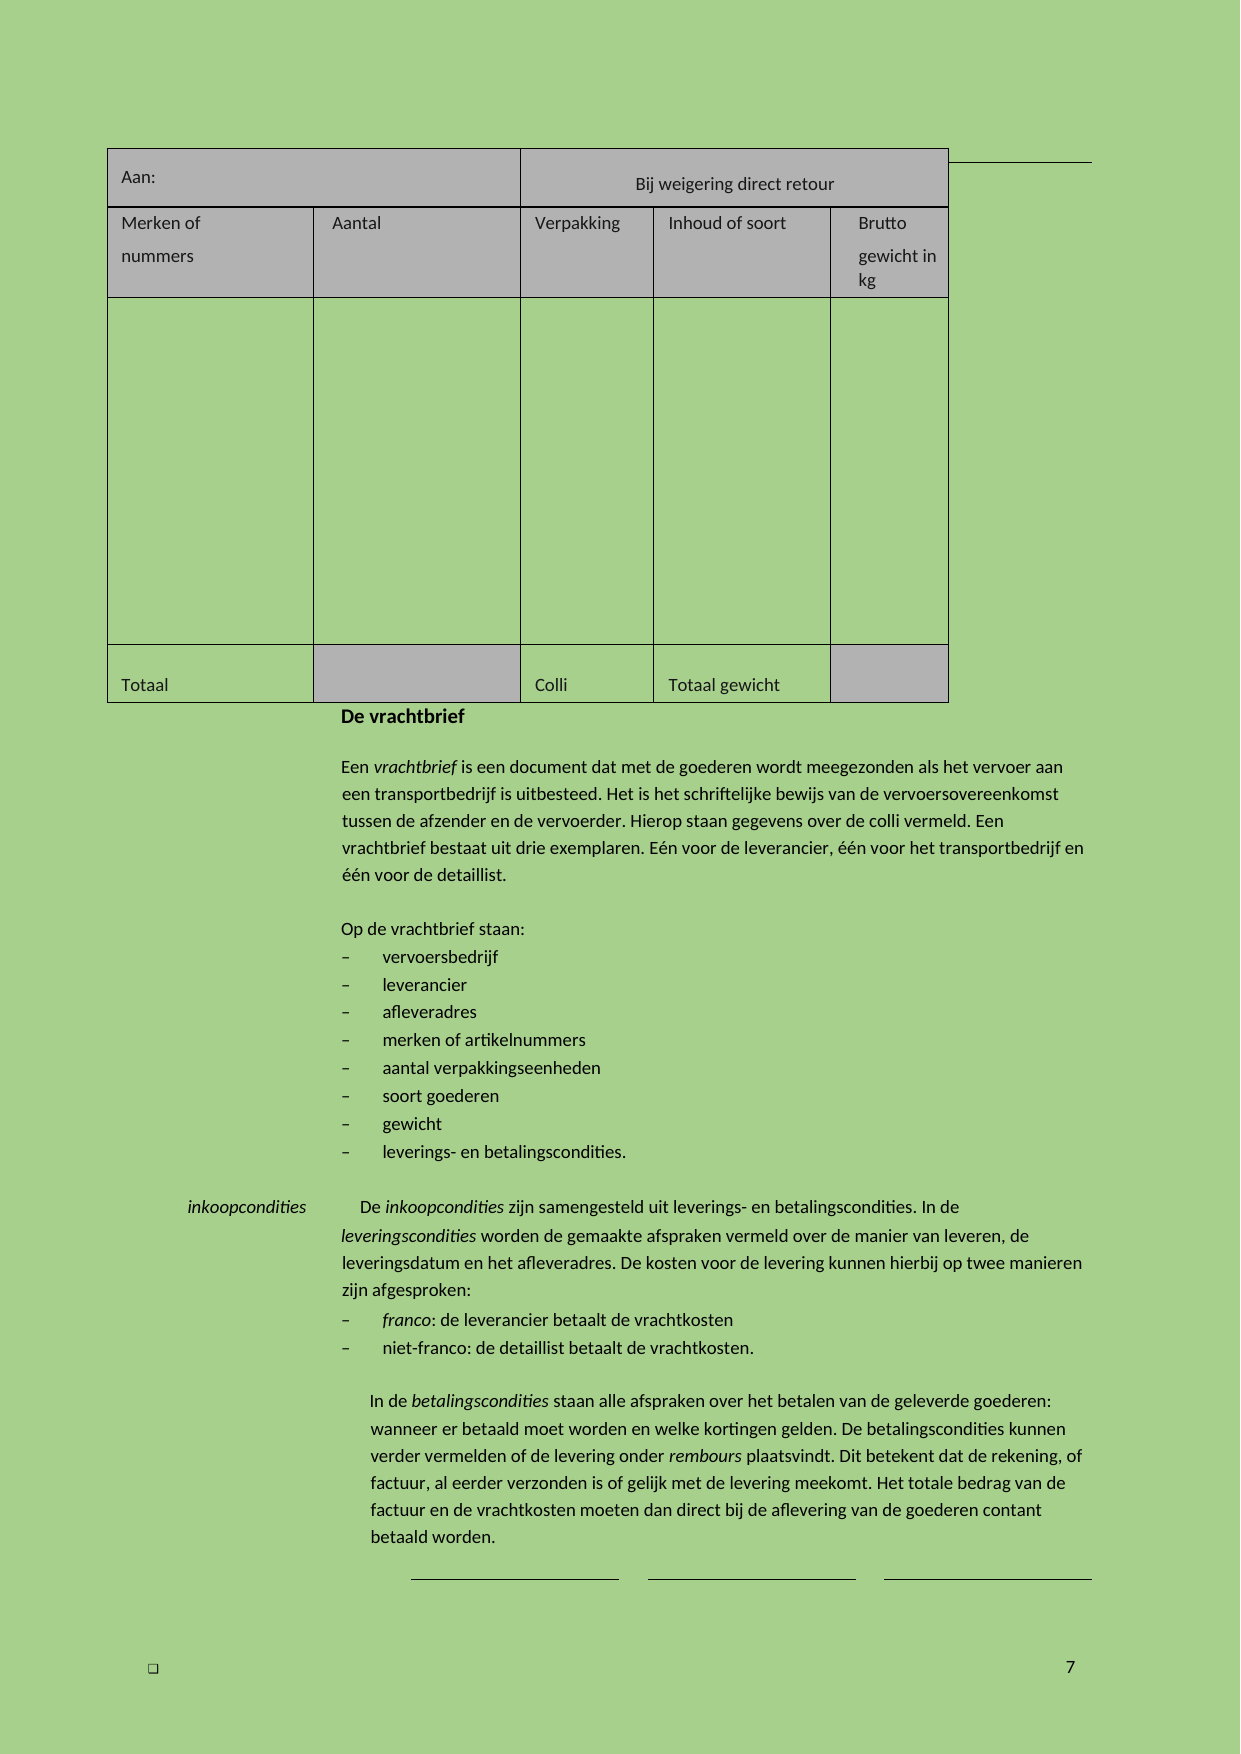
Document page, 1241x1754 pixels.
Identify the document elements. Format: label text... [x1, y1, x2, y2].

list vervoersbedrijf [341, 945, 1093, 968]
list gewicht [341, 1112, 1093, 1135]
table_cell [521, 298, 653, 644]
table_cell [314, 240, 520, 297]
list aantal verpakkingseenheden [341, 1057, 1093, 1079]
table_cell Totaal gewicht [654, 645, 830, 702]
list afleveradres [341, 1001, 1093, 1024]
table_cell r [830, 149, 948, 206]
text inkoopcondities De inkoopcondities zijn samengesteld uit leverings- en betalingscondities. In de [148, 1195, 1093, 1218]
table_cell Totaal [108, 645, 313, 702]
table_cell [314, 149, 520, 206]
table_cell [654, 298, 830, 644]
table_cell [831, 645, 948, 702]
table_cell [314, 298, 520, 644]
table_cell Colli [521, 645, 653, 702]
table_cell [654, 240, 830, 297]
list leverancier [341, 973, 1093, 996]
table_cell Aan: [108, 149, 314, 206]
subtitle De vrachtbrief [341, 703, 803, 728]
table_cell Bij weigering direct retou [521, 149, 830, 206]
table_cell [108, 298, 313, 644]
text Op de vrachtbrief staan: [341, 917, 1093, 940]
table_cell [314, 645, 520, 702]
table_cell nummers [108, 240, 313, 297]
list merken of artikelnummers [341, 1029, 1093, 1052]
table_cell [521, 240, 653, 297]
text leveringscondities worden de gemaakte afspraken vermeld over de manier van leveren, de leveringsdatum en het afleveradres. De kosten voor de levering kunnen hierbij op twee manieren zijn afgesproken: [341, 1224, 1092, 1301]
table_cell Merken of [108, 208, 313, 240]
list franco: de leverancier betaalt de vrachtkosten [341, 1308, 1093, 1331]
table_cell Brutto [831, 208, 948, 240]
text In de betalingscondities staan alle afspraken over het betalen van de geleverde goederen: wanneer er betaald moet worden en welke kortingen gelden. De betalingscondities kunnen verder vermelden of de levering onder rembours plaatsvindt. Dit betekent dat de rekening, of factuur, al eerder verzonden is of gelijk met de levering meekomt. Het totale bedrag van de factuur en de vrachtkosten moeten dan direct bij de aflevering van de goederen contant betaald worden. [369, 1390, 1092, 1548]
table_cell gewicht in kg [831, 240, 948, 297]
list soort goederen [341, 1084, 1093, 1107]
table_cell [831, 298, 948, 644]
table_cell Aantal [314, 208, 520, 240]
list niet-franco: de detaillist betaalt de vrachtkosten. [341, 1336, 1093, 1359]
table_cell Inhoud of soort [654, 208, 830, 240]
list leverings- en betalingscondities. [341, 1140, 1093, 1163]
table_cell Verpakking [521, 208, 653, 240]
text Een vrachtbrief is een document dat met de goederen wordt meegezonden als het vervoer aan een transportbedrijf is uitbesteed. Het is het schriftelijke bewijs van de vervoersovereenkomst tussen de afzender en de vervoerder. Hierop staan gegevens over de colli vermeld. Een vrachtbrief bestaat uit drie exemplaren. Eén voor de leverancier, één voor het transportbedrijf en één voor de detaillist. [341, 755, 1092, 887]
